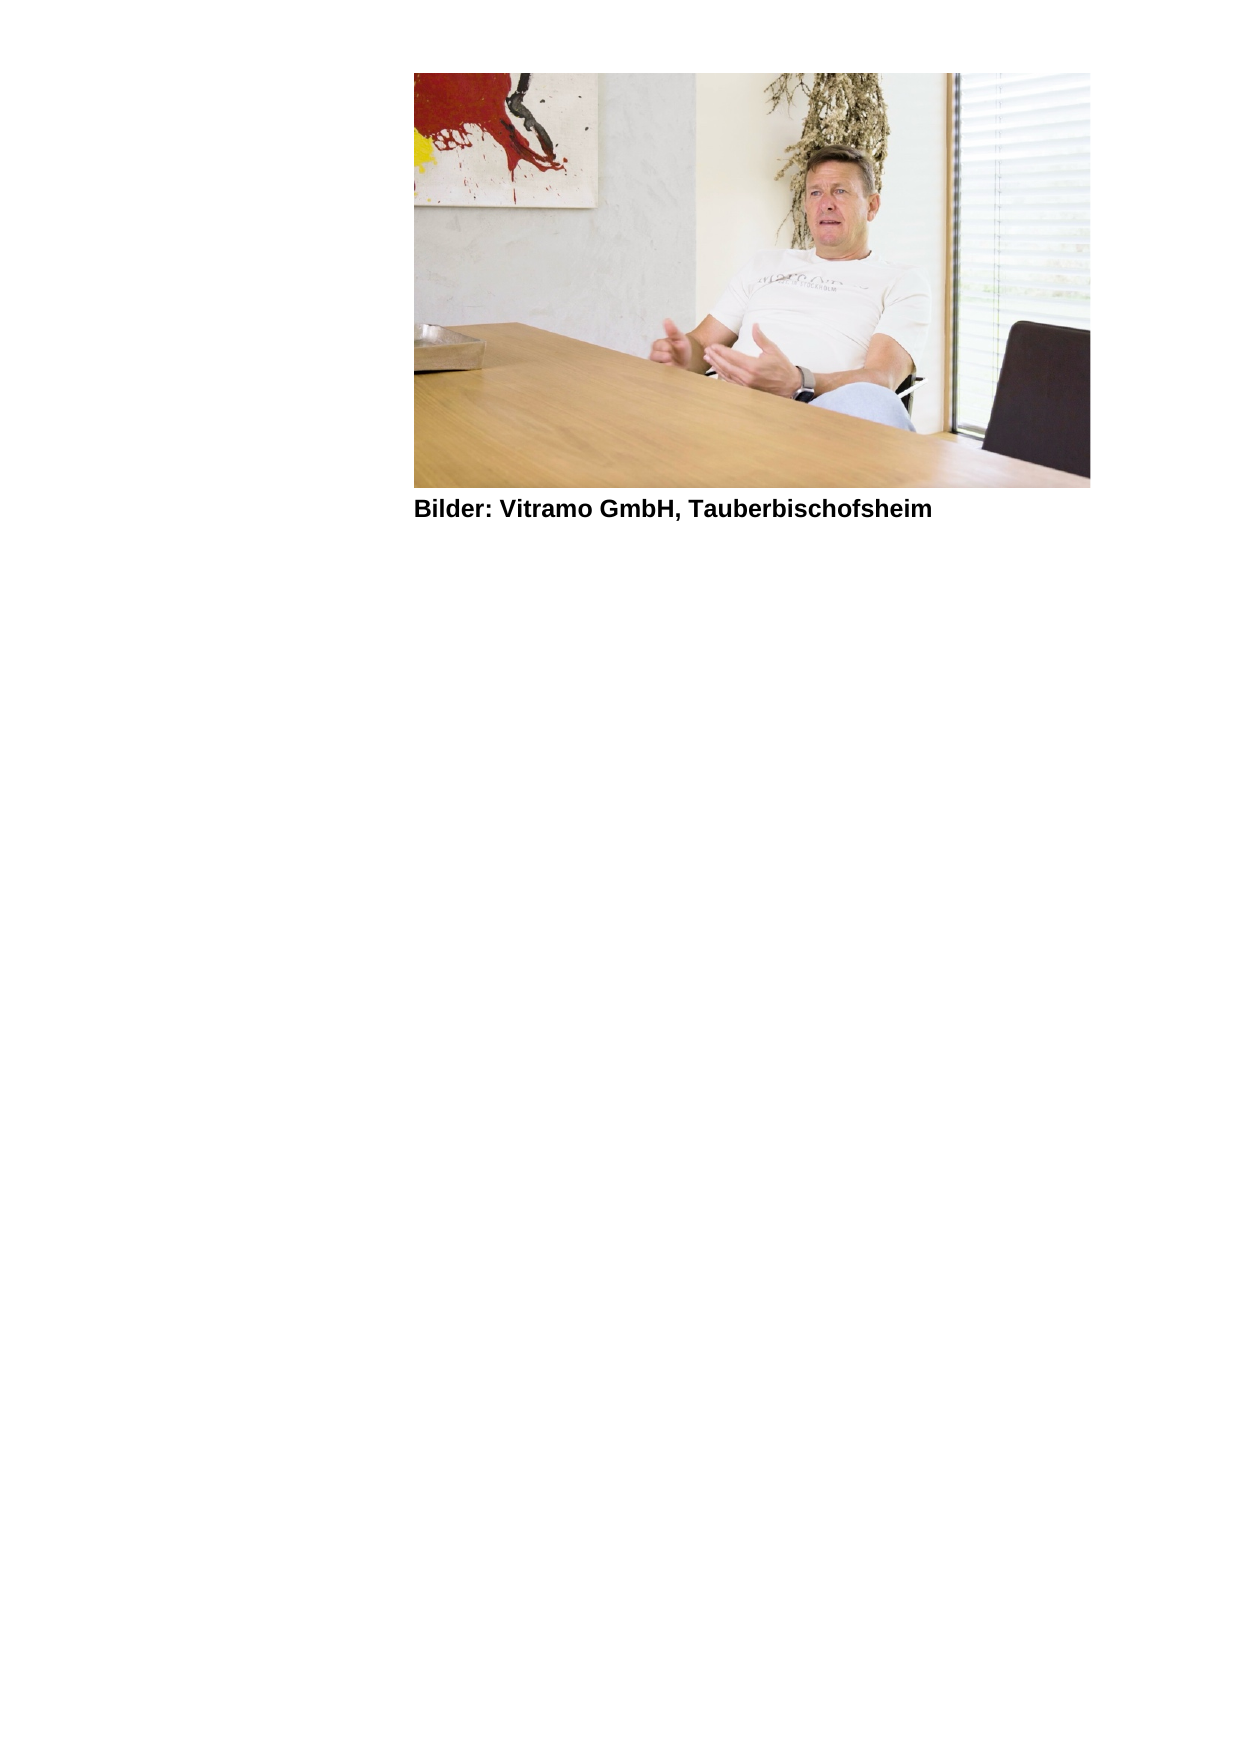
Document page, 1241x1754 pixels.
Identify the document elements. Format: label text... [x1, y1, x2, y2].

picture [414, 73, 1091, 488]
text Bilder: Vitramo GmbH, Tauberbischofsheim [413, 223, 1093, 525]
